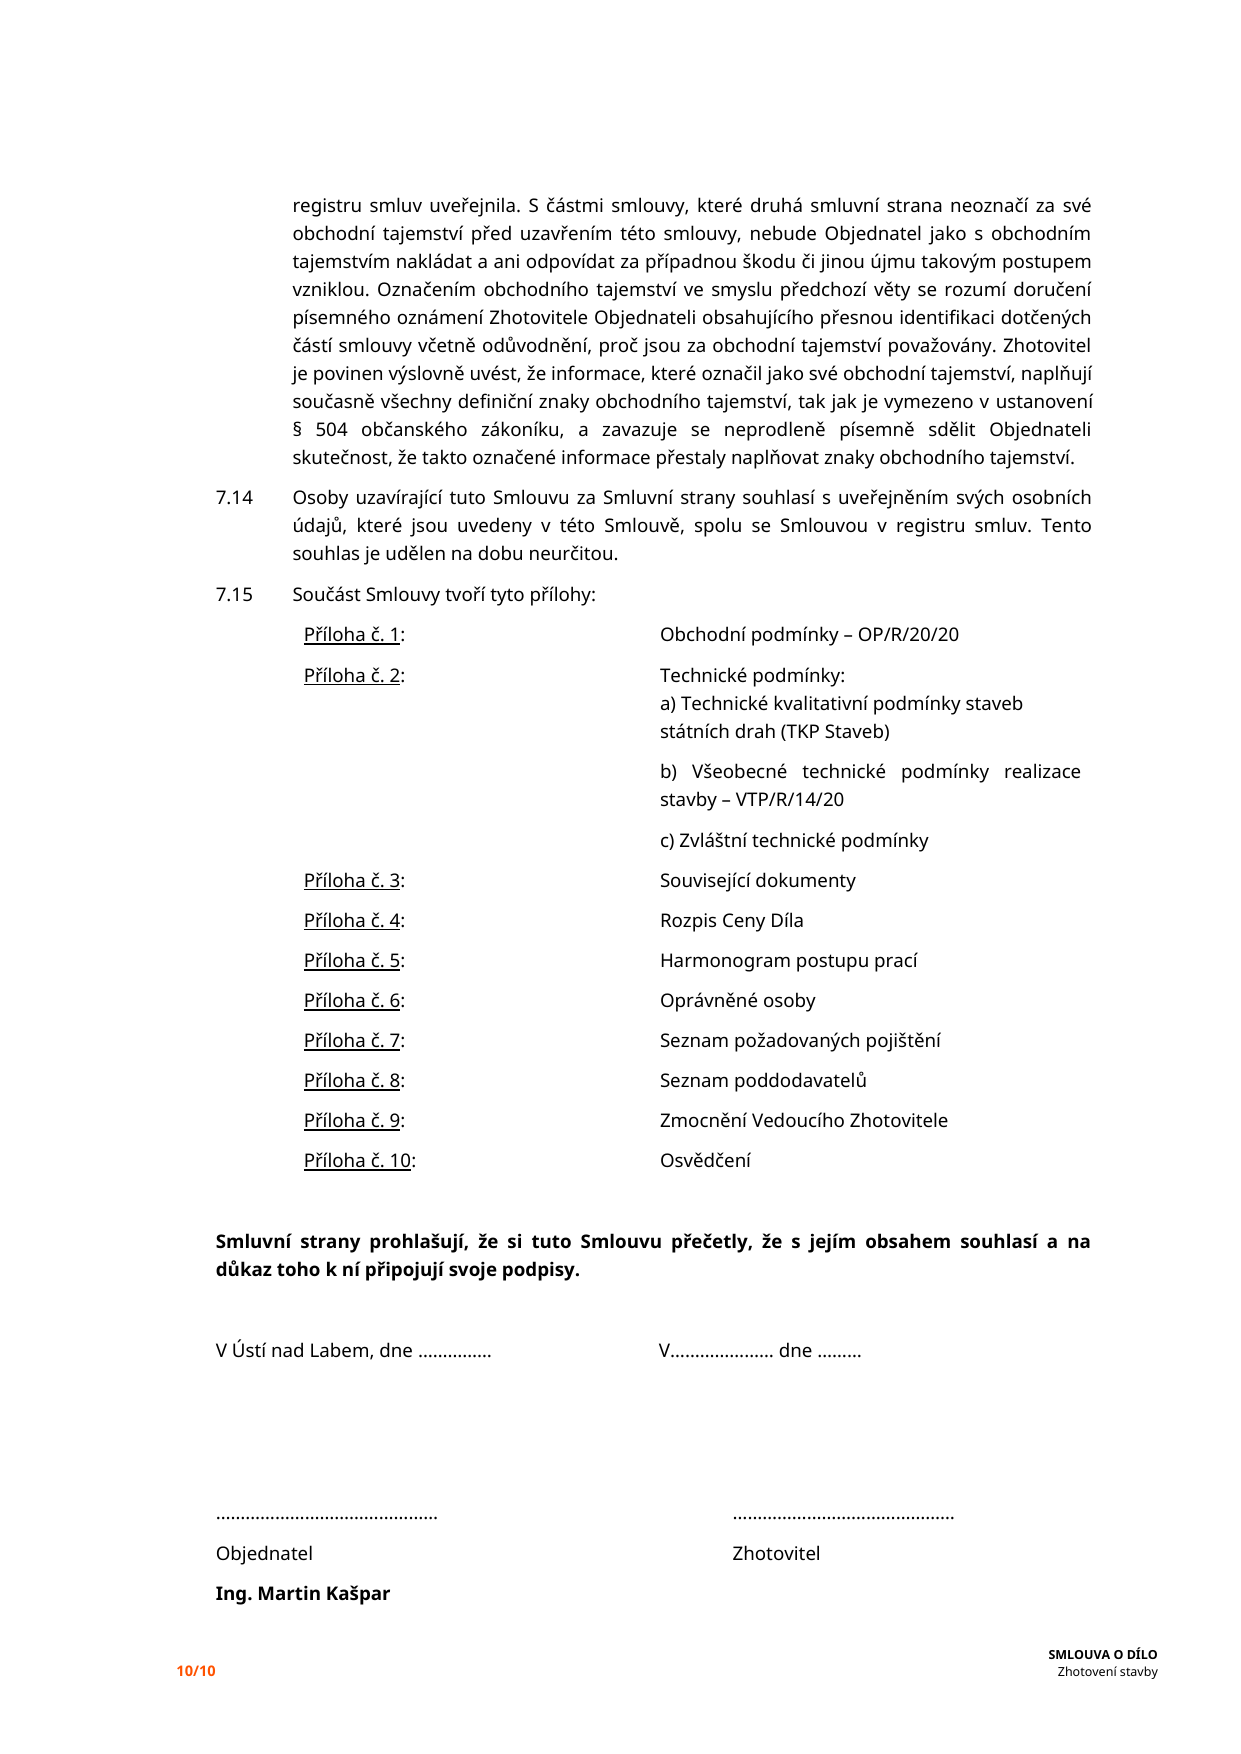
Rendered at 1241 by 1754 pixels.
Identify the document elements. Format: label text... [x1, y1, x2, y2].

table_cell Příloha č. 3: [216, 867, 572, 907]
table_header Obchodní podmínky – OP/R/20/20 [572, 622, 1093, 662]
table_cell Příloha č. 10: [216, 1148, 572, 1188]
table_cell Příloha č. 6: [216, 988, 572, 1027]
table_cell Seznam poddodavatelů [572, 1068, 1093, 1108]
table_cell Související dokumenty [572, 867, 1093, 907]
table_cell Příloha č. 9: [216, 1108, 572, 1148]
table_cell Seznam požadovaných pojištění [572, 1028, 1093, 1068]
table_cell Příloha č. 8: [216, 1068, 572, 1108]
text Objednatel Zhotovitel [216, 1540, 1093, 1566]
table_cell Příloha č. 7: [216, 1028, 572, 1068]
table_cell Příloha č. 5: [216, 947, 572, 987]
text Osoby uzavírající tuto Smlouvu za Smluvní strany souhlasí s uveřejněním svých osobních údajů, které jsou uvedeny v této Smlouvě, spolu se Smlouvou v registru smluv. Tento souhlas je udělen na dobu neurčitou. [216, 485, 1093, 566]
text Smluvní strany prohlašují, že si tuto Smlouvu přečetly, že s jejím obsahem souhlasí a na důkaz toho k ní připojují svoje podpisy. [216, 1228, 1093, 1282]
table_cell Rozpis Ceny Díla [572, 907, 1093, 947]
table_cell Harmonogram postupu prací [572, 947, 1093, 987]
table_cell Technické podmínky: a) Technické kvalitativní podmínky staveb státních drah (TKP Staveb) b) Všeobecné technické podmínky realizace stavby – VTP/R/14/20 c) Zvláštní technické podmínky [572, 662, 1093, 867]
text ……………………………………… ……………………………………… [216, 1499, 1093, 1525]
table_cell Zmocnění Vedoucího Zhotovitele [572, 1108, 1093, 1148]
text V Ústí nad Labem, dne …………… V………………… dne ……… [216, 1337, 1093, 1363]
text Ing. Martin Kašpar [216, 1581, 1093, 1606]
table_cell Osvědčení [572, 1148, 1093, 1188]
table_cell Příloha č. 4: [216, 907, 572, 947]
text Součást Smlouvy tvoří tyto přílohy: [216, 581, 1093, 607]
table_cell Příloha č. 2: [216, 662, 572, 867]
table_header Příloha č. 1: [216, 622, 572, 662]
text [216, 192, 1093, 470]
table_cell Oprávněné osoby [572, 988, 1093, 1027]
